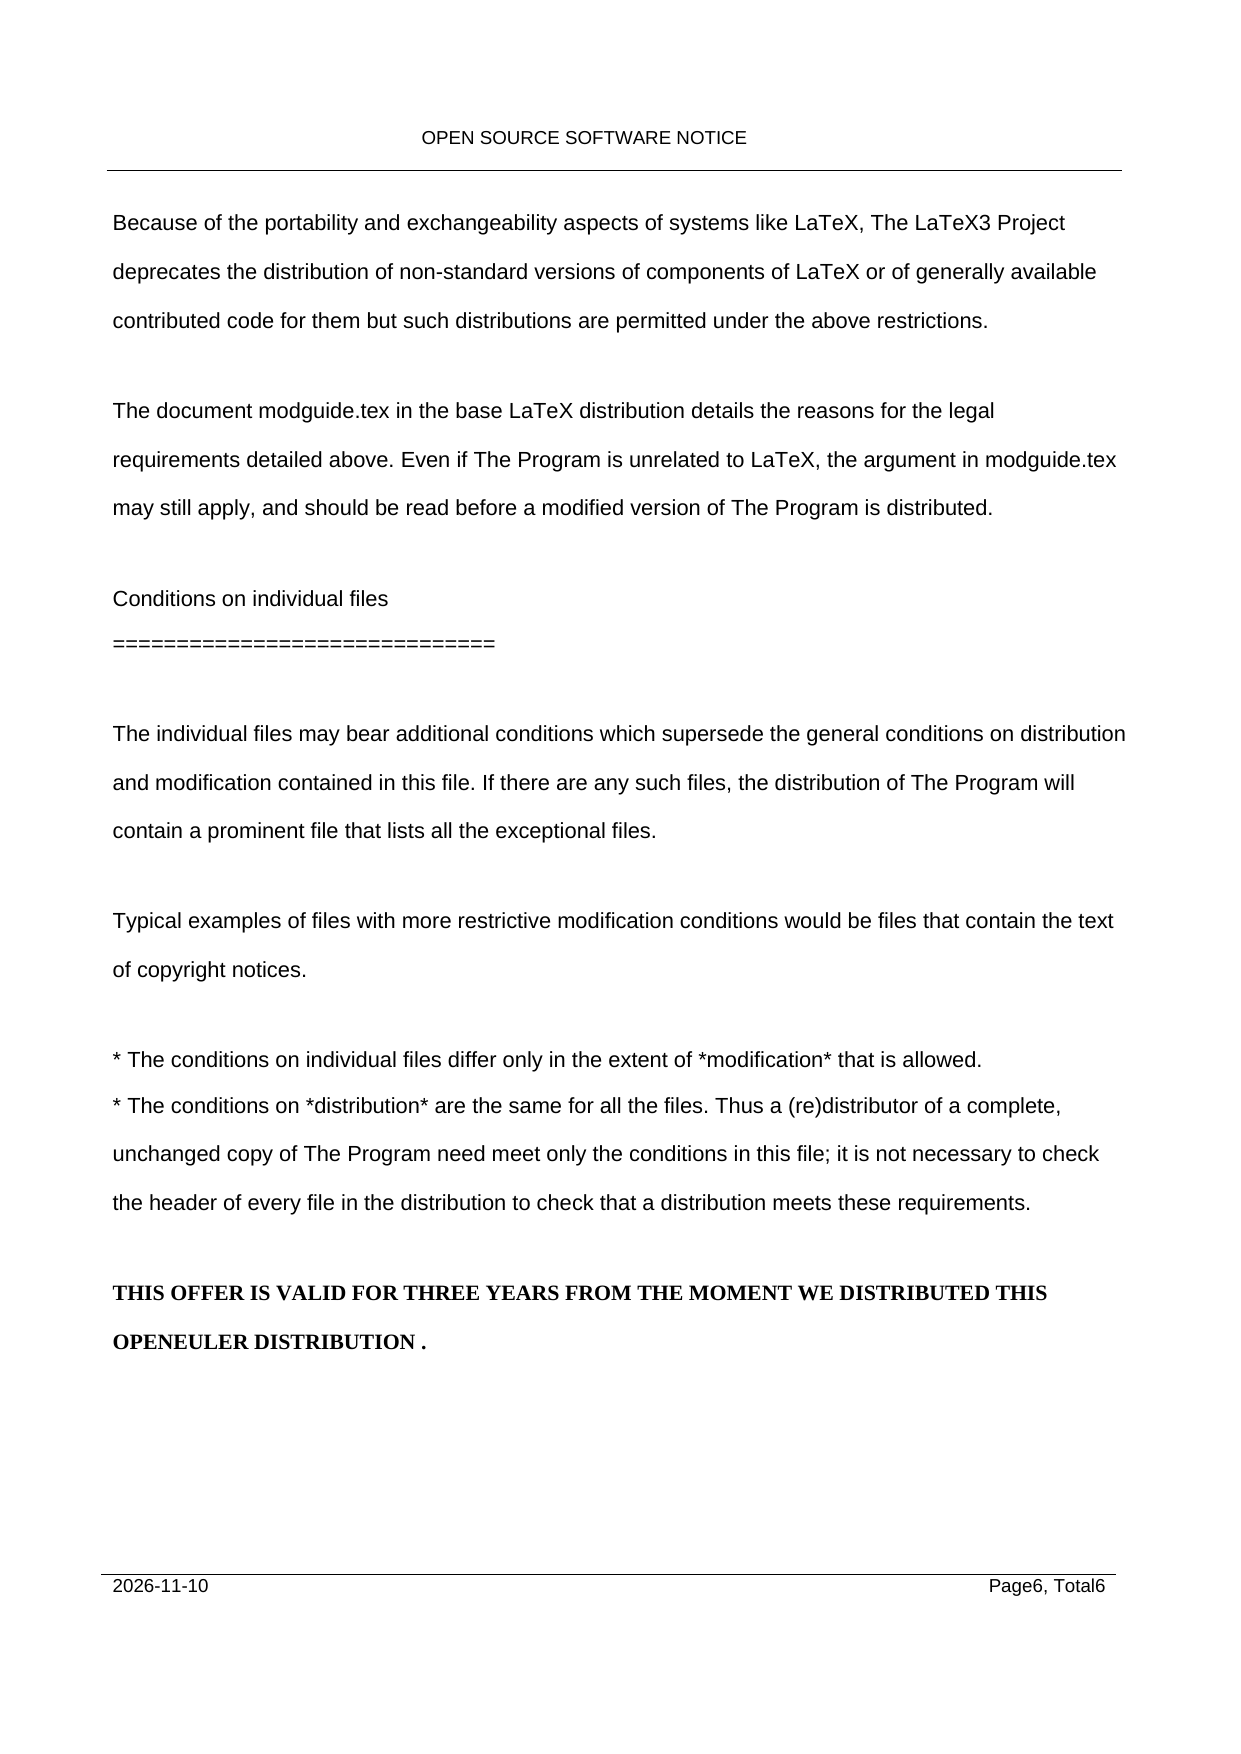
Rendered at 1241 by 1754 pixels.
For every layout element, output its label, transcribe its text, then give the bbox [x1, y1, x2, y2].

text Because of the portability and exchangeability aspects of systems like LaTeX, The LaTeX3 Project deprecates the distribution of non-standard versions of components of LaTeX or of generally available contributed code for them but such distributions are permitted under the above restrictions. [112, 206, 1128, 336]
text The document modguide.tex in the base LaTeX distribution details the reasons for the legal requirements detailed above. Even if The Program is unrelated to LaTeX, the argument in modguide.tex may still apply, and should be read before a modified version of The Program is distributed. [112, 394, 1128, 524]
text THIS OFFER IS VALID FOR THREE YEARS FROM THE MOMENT WE DISTRIBUTED THIS OPENEULER DISTRIBUTION . [112, 1277, 1128, 1358]
text Typical examples of files with more restrictive modification conditions would be files that contain the text of copyright notices. [112, 905, 1128, 986]
text * The conditions on *distribution* are the same for all the files. Thus a (re)distributor of a complete, unchanged copy of The Program need meet only the conditions in this file; it is not necessary to check the header of every file in the distribution to check that a distribution meets these requirements. [112, 1089, 1128, 1219]
text The individual files may bear additional conditions which supersede the general conditions on distribution and modification contained in this file. If there are any such files, the distribution of The Program will contain a prominent file that lists all the exceptional files. [112, 717, 1128, 847]
text ============================== [112, 627, 1128, 659]
text * The conditions on individual files differ only in the extent of *modification* that is allowed. [112, 1044, 1128, 1076]
text Conditions on individual files [112, 582, 1128, 614]
